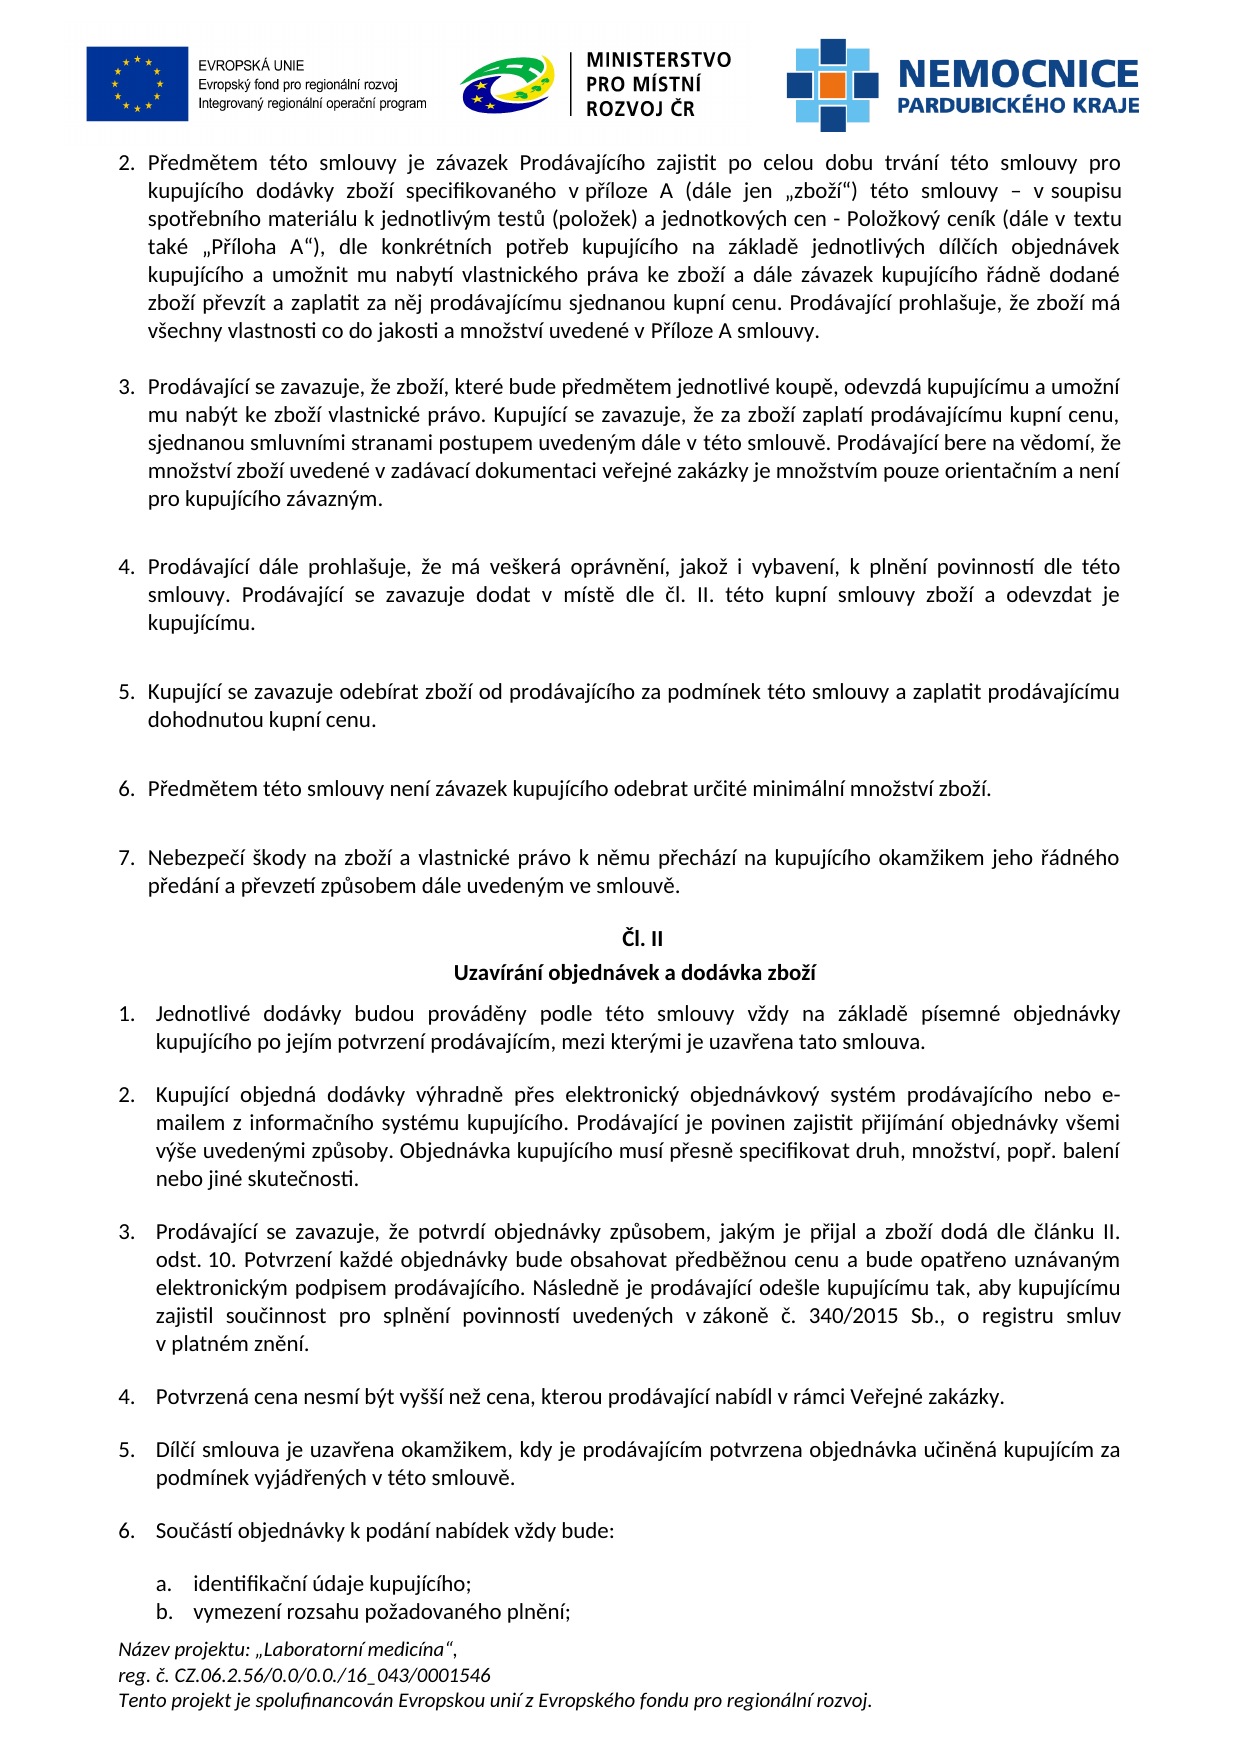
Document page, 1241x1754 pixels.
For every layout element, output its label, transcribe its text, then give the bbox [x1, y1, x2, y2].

subtitle Čl. II [163, 924, 1122, 952]
list Potvrzená cena nesmí být vyšší než cena, kterou prodávající nabídl v rámci Veřejné zakázky. [118, 1382, 1122, 1410]
list Prodávající se zavazuje, že zboží, které bude předmětem jednotlivé koupě, odevzdá kupujícímu a umožní mu nabýt ke zboží vlastnické právo. Kupující se zavazuje, že za zboží zaplatí prodávajícímu kupní cenu, sjednanou smluvními stranami postupem uvedeným dále v této smlouvě. Prodávající bere na vědomí, že množství zboží uvedené v zadávací dokumentaci veřejné zakázky je množstvím pouze orientačním a není pro kupujícího závazným. [118, 372, 1122, 512]
list Jednotlivé dodávky budou prováděny podle této smlouvy vždy na základě písemné objednávky kupujícího po jejím potvrzení prodávajícím, mezi kterými je uzavřena tato smlouva. [118, 999, 1122, 1055]
list Předmětem této smlouvy je závazek Prodávajícího zajistit po celou dobu trvání této smlouvy pro kupujícího dodávky zboží specifikovaného v příloze A (dále jen „zboží“) této smlouvy – v soupisu spotřebního materiálu k jednotlivým testů (položek) a jednotkových cen - Položkový ceník (dále v textu také „Příloha A“), dle konkrétních potřeb kupujícího na základě jednotlivých dílčích objednávek kupujícího a umožnit mu nabytí vlastnického práva ke zboží a dále závazek kupujícího řádně dodané zboží převzít a zaplatit za něj prodávajícímu sjednanou kupní cenu. Prodávající prohlašuje, že zboží má všechny vlastnosti co do jakosti a množství uvedené v Příloze A smlouvy. [118, 148, 1122, 344]
picture [64, 21, 753, 146]
list Nebezpečí škody na zboží a vlastnické právo k němu přechází na kupujícího okamžikem jeho řádného předání a převzetí způsobem dále uvedeným ve smlouvě. [118, 843, 1122, 899]
list Dílčí smlouva je uzavřena okamžikem, kdy je prodávajícím potvrzena objednávka učiněná kupujícím za podmínek vyjádřených v této smlouvě. [118, 1435, 1122, 1491]
list Prodávající se zavazuje, že potvrdí objednávky způsobem, jakým je přijal a zboží dodá dle článku II. odst. 10. Potvrzení každé objednávky bude obsahovat předběžnou cenu a bude opatřeno uznávaným elektronickým podpisem prodávajícího. Následně je prodávající odešle kupujícímu tak, aby kupujícímu zajistil součinnost pro splnění povinností uvedených v zákoně č. 340/2015 Sb., o registru smluv v platném znění. [118, 1217, 1122, 1357]
list Předmětem této smlouvy není závazek kupujícího odebrat určité minimální množství zboží. [118, 774, 1122, 802]
list vymezení rozsahu požadovaného plnění; [156, 1597, 1122, 1625]
picture [785, 37, 1139, 133]
list identifikační údaje kupujícího; [156, 1569, 1122, 1597]
list Kupující objedná dodávky výhradně přes elektronický objednávkový systém prodávajícího nebo e-mailem z informačního systému kupujícího. Prodávající je povinen zajistit přijímání objednávky všemi výše uvedenými způsoby. Objednávka kupujícího musí přesně specifikovat druh, množství, popř. balení nebo jiné skutečnosti. [118, 1080, 1122, 1192]
text Uzavírání objednávek a dodávka zboží [148, 958, 1122, 986]
list Prodávající dále prohlašuje, že má veškerá oprávnění, jakož i vybavení, k plnění povinností dle této smlouvy. Prodávající se zavazuje dodat v místě dle čl. II. této kupní smlouvy zboží a odevzdat je kupujícímu. [118, 552, 1122, 637]
list Součástí objednávky k podání nabídek vždy bude: [118, 1516, 1122, 1544]
list Kupující se zavazuje odebírat zboží od prodávajícího za podmínek této smlouvy a zaplatit prodávajícímu dohodnutou kupní cenu. [118, 677, 1122, 733]
